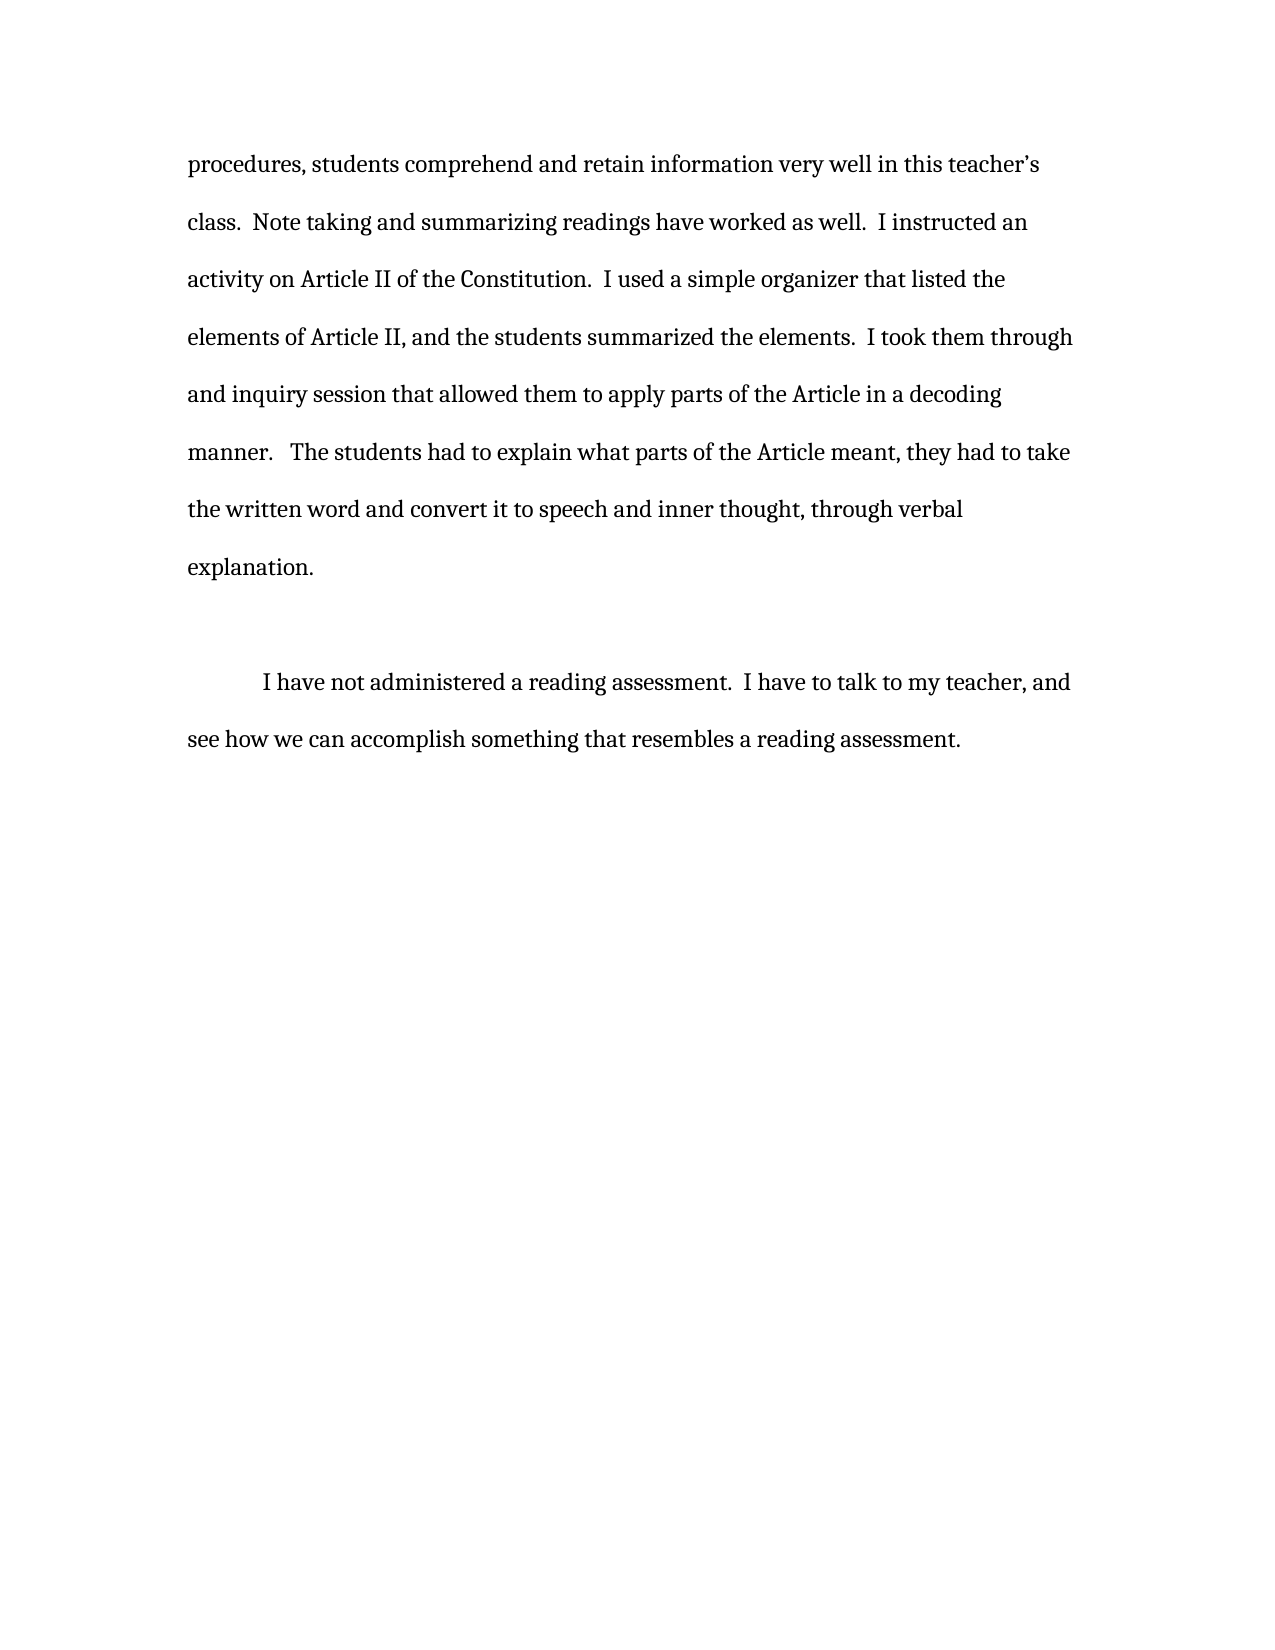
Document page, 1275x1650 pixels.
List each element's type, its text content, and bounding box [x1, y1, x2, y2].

text I have not administered a reading assessment. I have to talk to my teacher, and see how we can accomplish something that resembles a reading assessment. [187, 667, 1087, 754]
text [187, 150, 1087, 581]
